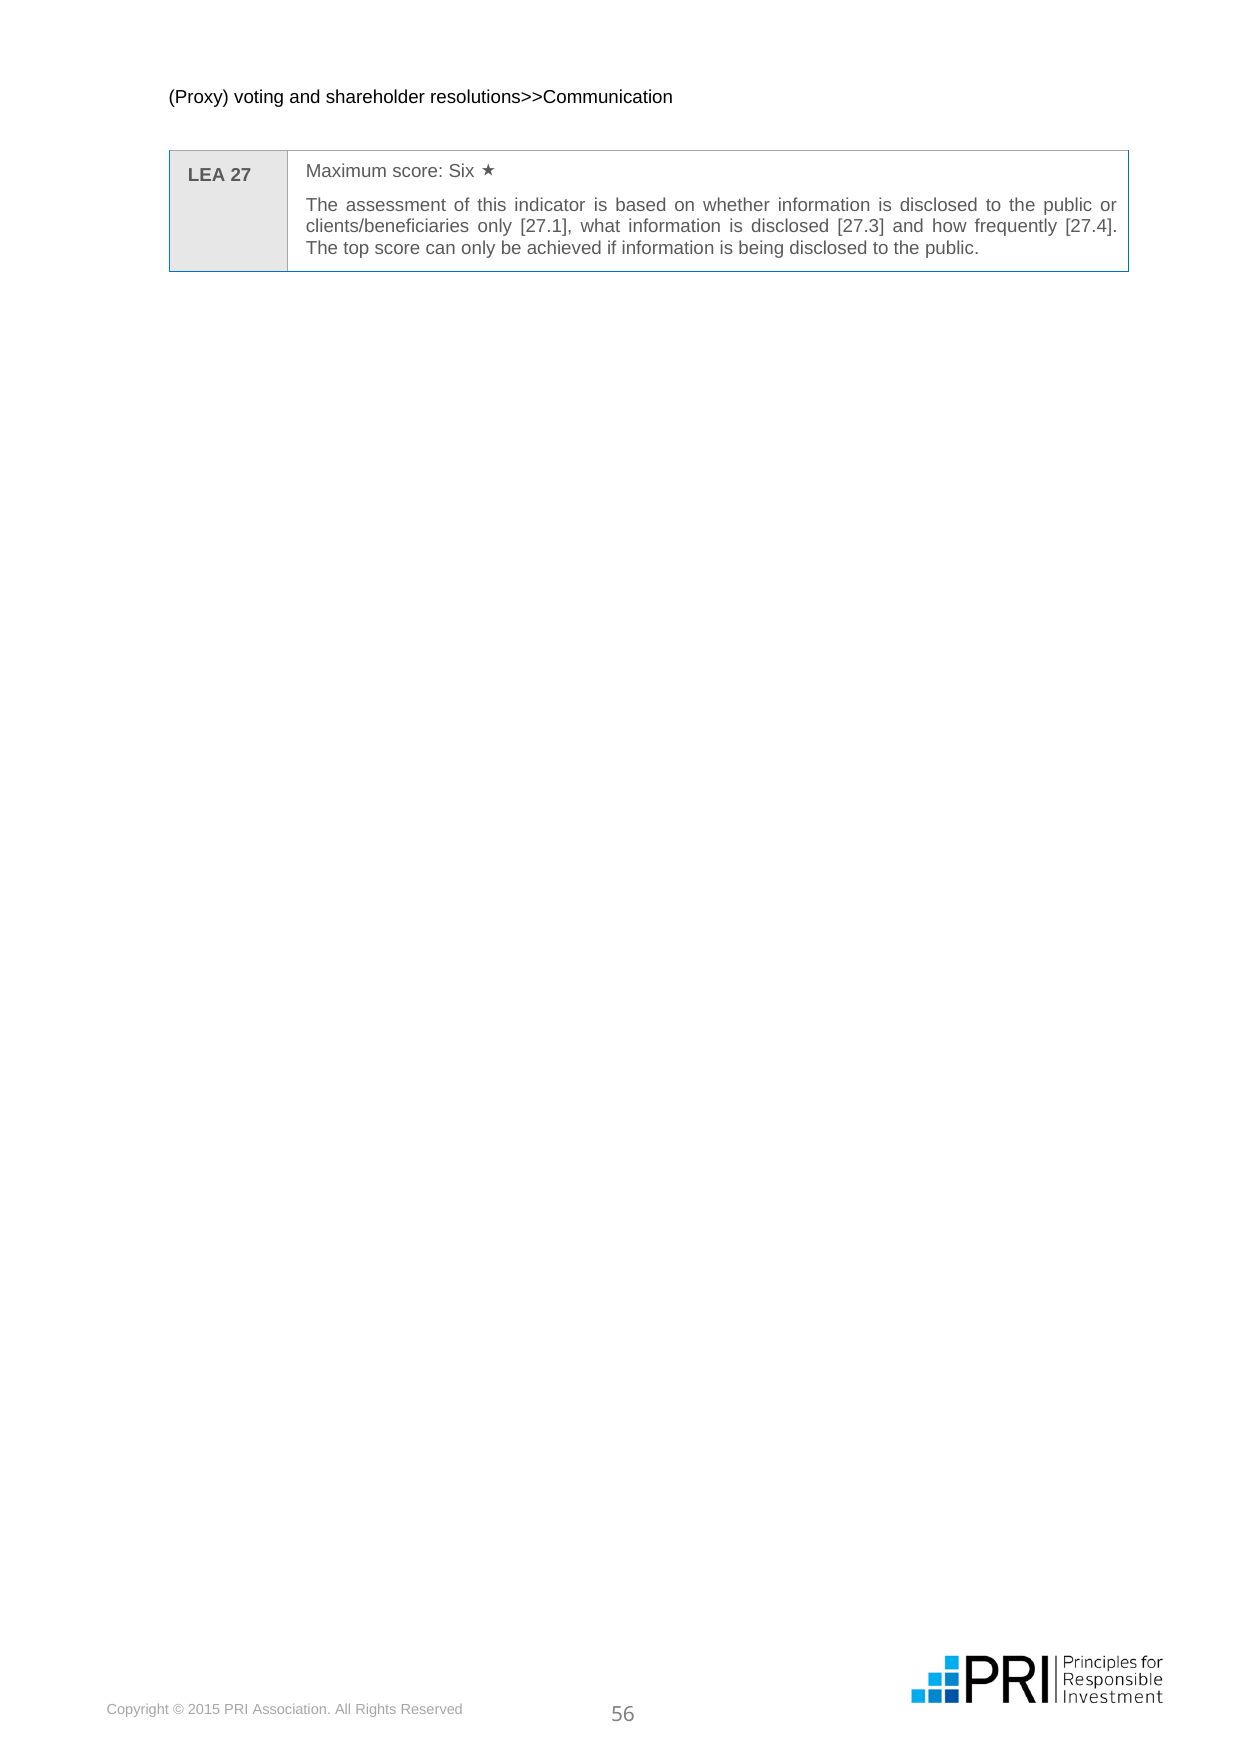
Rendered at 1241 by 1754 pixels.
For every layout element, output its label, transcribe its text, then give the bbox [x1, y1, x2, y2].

picture [0, 1631, 1241, 1754]
table_cell Maximum score: Six The assessment of this indicator is based on whether information is disclosed to the public or clients/beneficiaries only [27.1], what information is disclosed [27.3] and how frequently [27.4]. The top score can only be achieved if information is being disclosed to the public. [288, 151, 1128, 271]
table_cell LEA 27 [170, 151, 287, 271]
